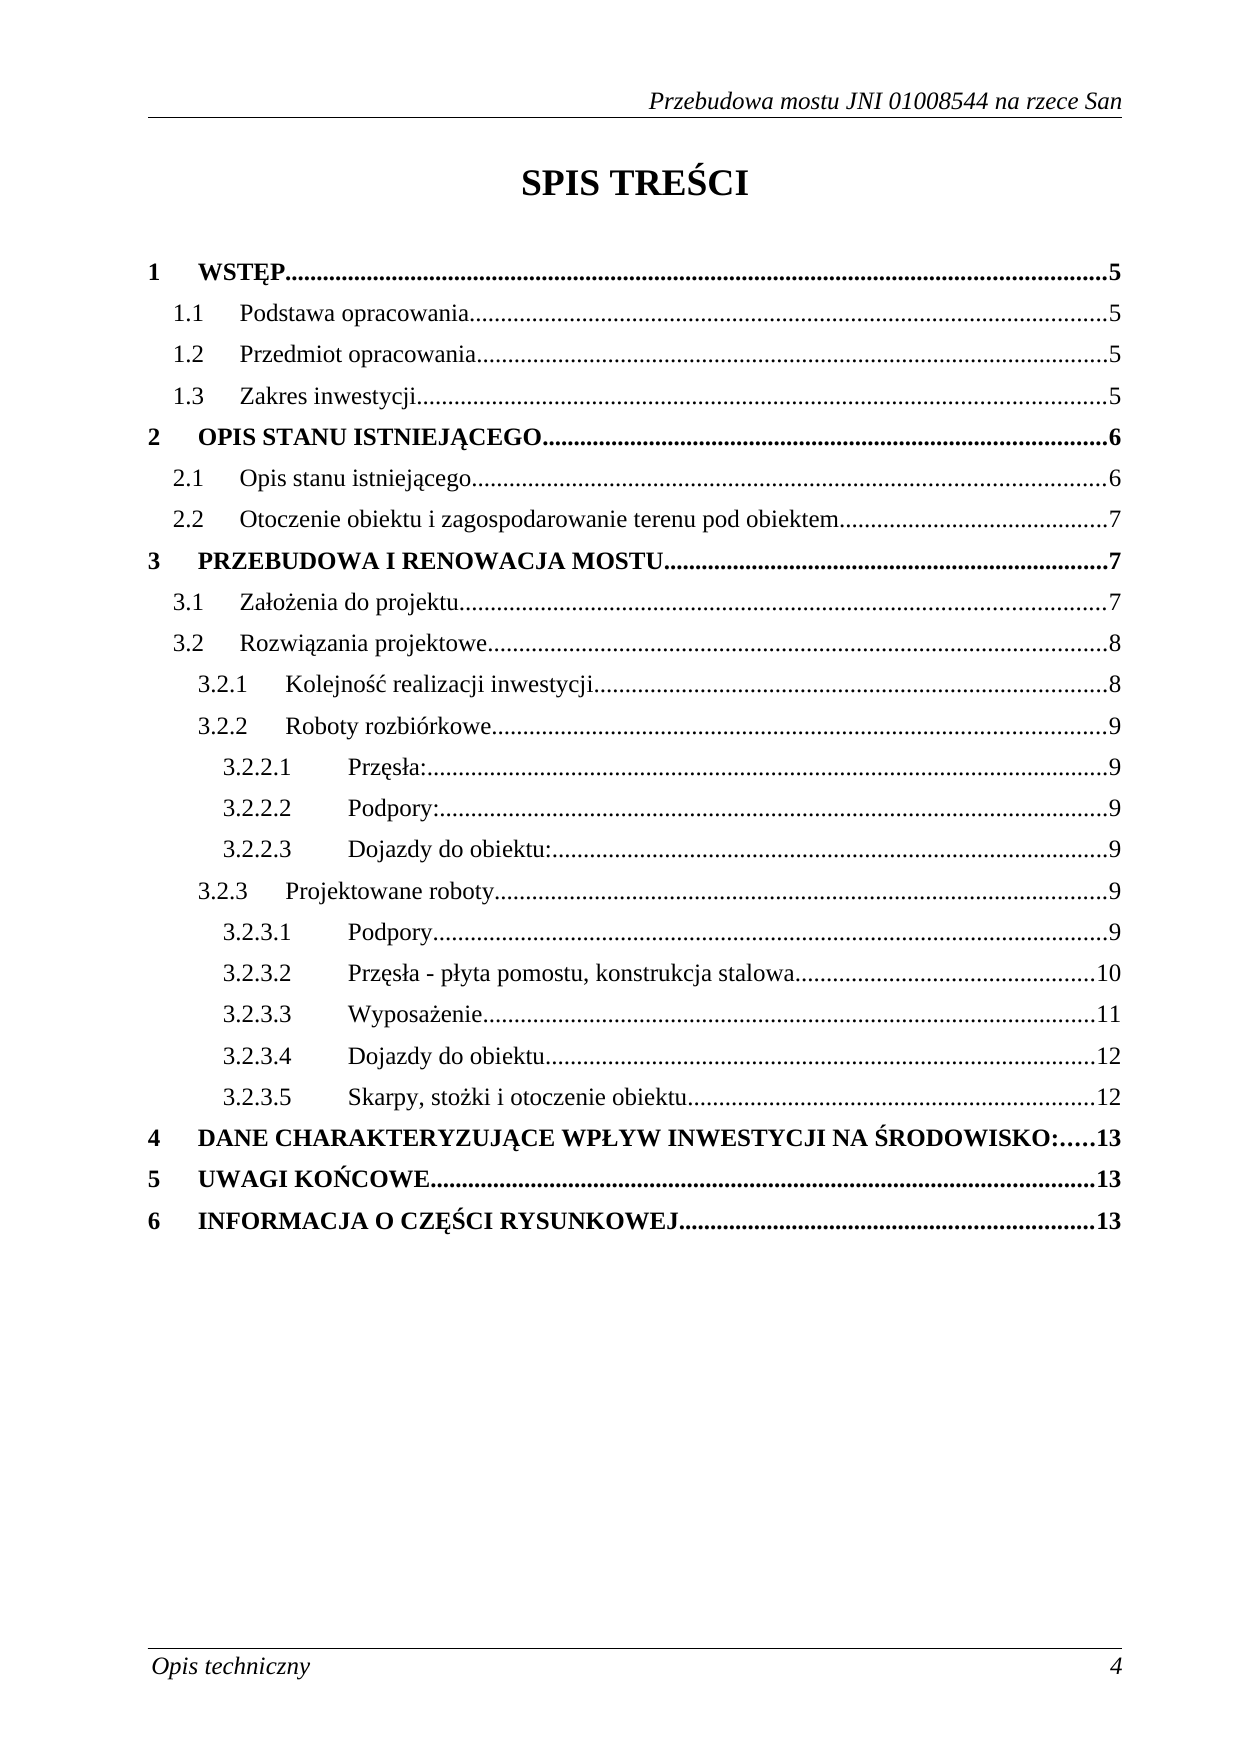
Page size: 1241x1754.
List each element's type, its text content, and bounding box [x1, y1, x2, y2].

text 1.3 Zakres inwestycji 5 [173, 381, 1122, 409]
text 4 DANE CHARAKTERYZUJĄCE WPŁYW INWESTYCJI NA ŚRODOWISKO: 13 [148, 1123, 1122, 1152]
text 1.2 Przedmiot opracowania 5 [173, 339, 1122, 368]
text 3.2.3.5 Skarpy, stożki i otoczenie obiektu 12 [223, 1082, 1122, 1111]
text 3.2.1 Kolejność realizacji inwestycji 8 [198, 669, 1122, 698]
text 2.2 Otoczenie obiektu i zagospodarowanie terenu pod obiektem 7 [173, 504, 1122, 533]
text 3.1 Założenia do projektu 7 [173, 587, 1122, 616]
text 3.2.3.2 Przęsła - płyta pomostu, konstrukcja stalowa 10 [223, 958, 1122, 987]
text 3.2.3.3 Wyposażenie 11 [223, 999, 1122, 1028]
text 3.2.2.2 Podpory: 9 [223, 793, 1122, 822]
text 3.2.3 Projektowane roboty 9 [198, 876, 1122, 904]
text 1 WSTĘP 5 [148, 257, 1122, 286]
text 3 PRZEBUDOWA I RENOWACJA MOSTU 7 [148, 546, 1122, 574]
text 3.2 Rozwiązania projektowe 8 [173, 628, 1122, 657]
text 3.2.2.3 Dojazdy do obiektu: 9 [223, 834, 1122, 863]
text 3.2.3.4 Dojazdy do obiektu 12 [223, 1041, 1122, 1069]
text 1.1 Podstawa opracowania 5 [173, 298, 1122, 327]
text 2.1 Opis stanu istniejącego 6 [173, 463, 1122, 492]
text 6 INFORMACJA O CZĘŚCI RYSUNKOWEJ 13 [148, 1206, 1122, 1234]
text 3.2.2 Roboty rozbiórkowe 9 [198, 711, 1122, 739]
text 3.2.2.1 Przęsła: 9 [223, 752, 1122, 781]
text SPIS TREŚCI [148, 160, 1122, 203]
text 5 UWAGI KOŃCOWE 13 [148, 1164, 1122, 1193]
text 2 OPIS STANU ISTNIEJĄCEGO 6 [148, 422, 1122, 451]
text 3.2.3.1 Podpory 9 [223, 917, 1122, 946]
